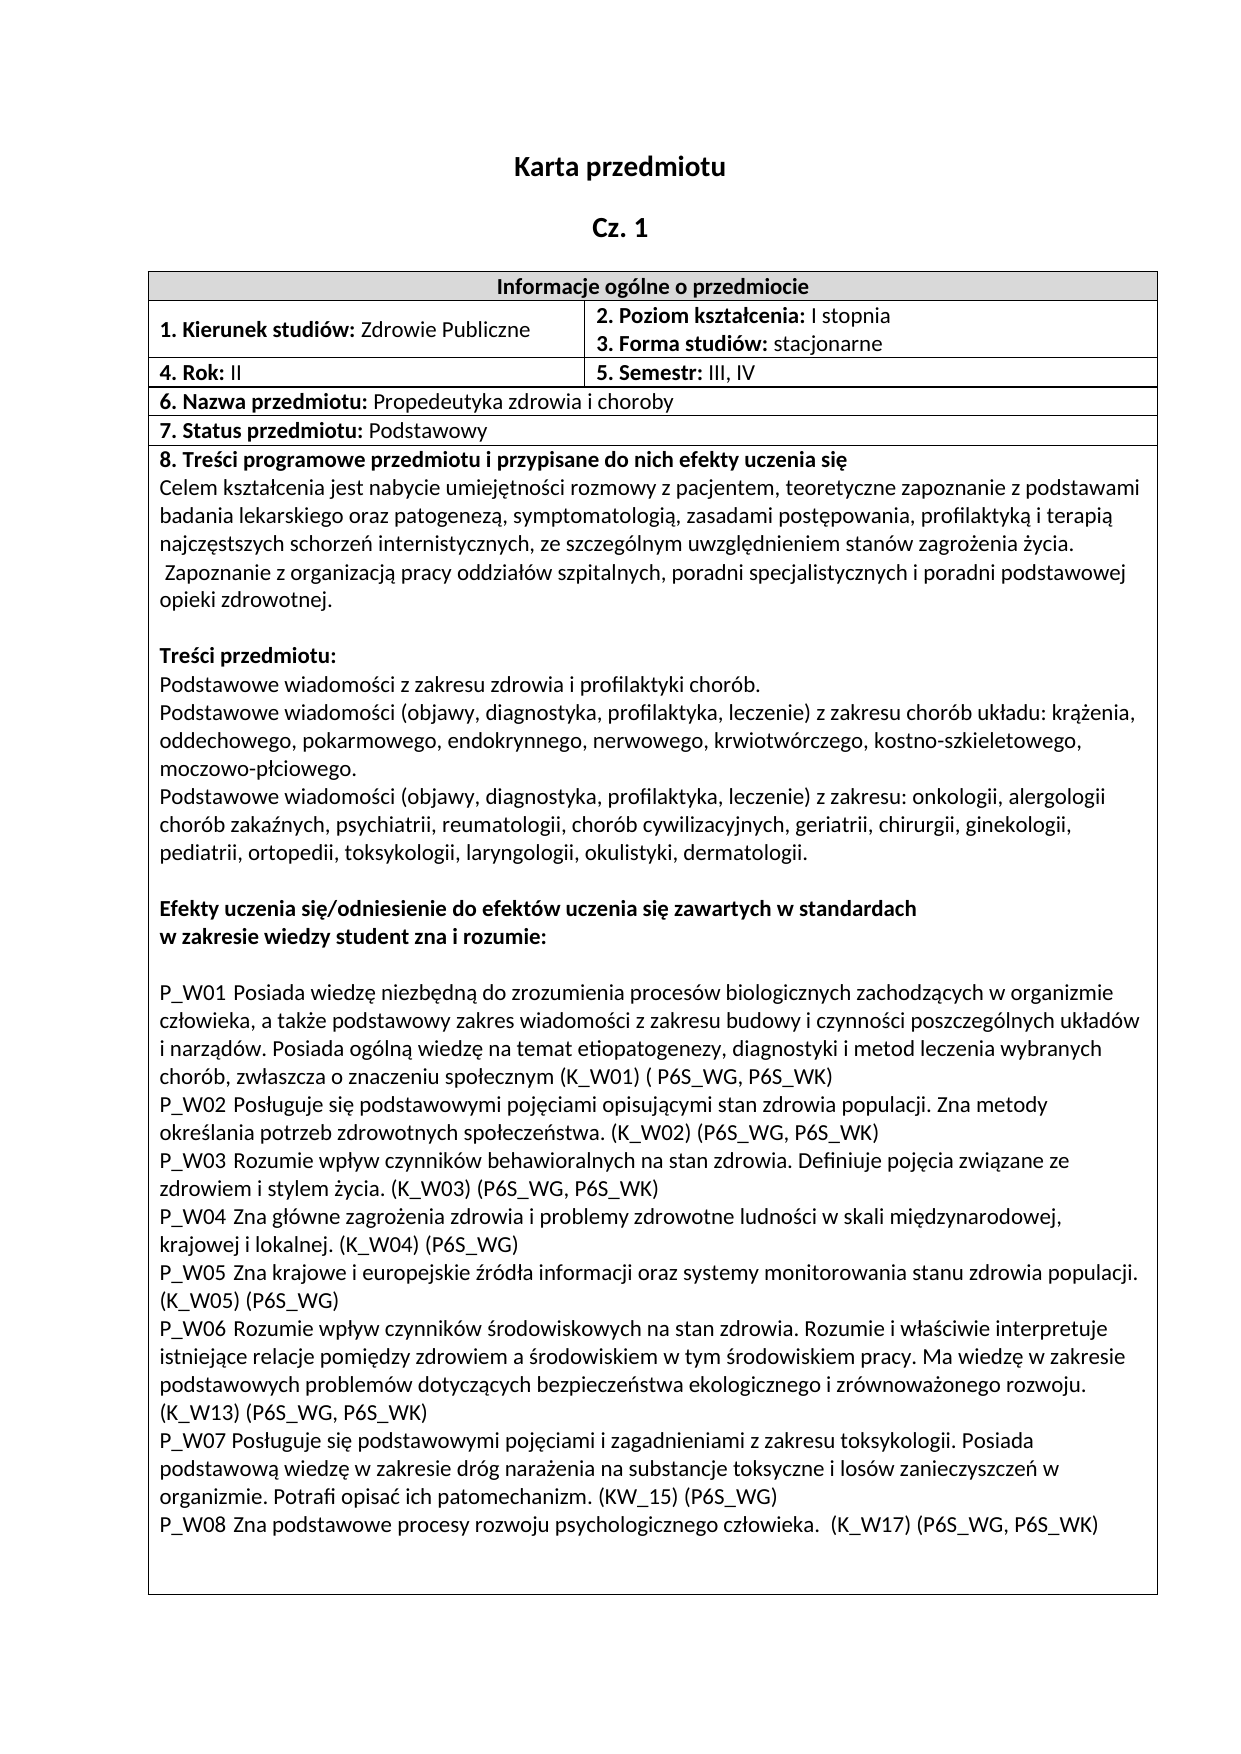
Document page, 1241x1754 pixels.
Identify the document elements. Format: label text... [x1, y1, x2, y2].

table_cell 6. Nazwa przedmiotu: Propedeutyka zdrowia i choroby [149, 388, 1157, 415]
table_cell 8. Treści programowe przedmiotu i przypisane do nich efekty uczenia się [149, 446, 1157, 473]
table_cell 2. Poziom kształcenia: I stopnia 3. Forma studiów: stacjonarne [585, 301, 1157, 357]
table_cell 5. Semestr: III, IV [585, 358, 1157, 386]
text Cz. 1 [148, 209, 1093, 245]
table_cell 4. Rok: II [149, 358, 584, 386]
table_cell 1. Kierunek studiów: Zdrowie Publiczne [149, 301, 584, 357]
table_header Informacje ogólne o przedmiocie [149, 272, 1157, 300]
text Karta przedmiotu [148, 148, 1093, 183]
table_cell 7. Status przedmiotu: Podstawowy [149, 416, 1157, 444]
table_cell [149, 474, 1157, 1594]
